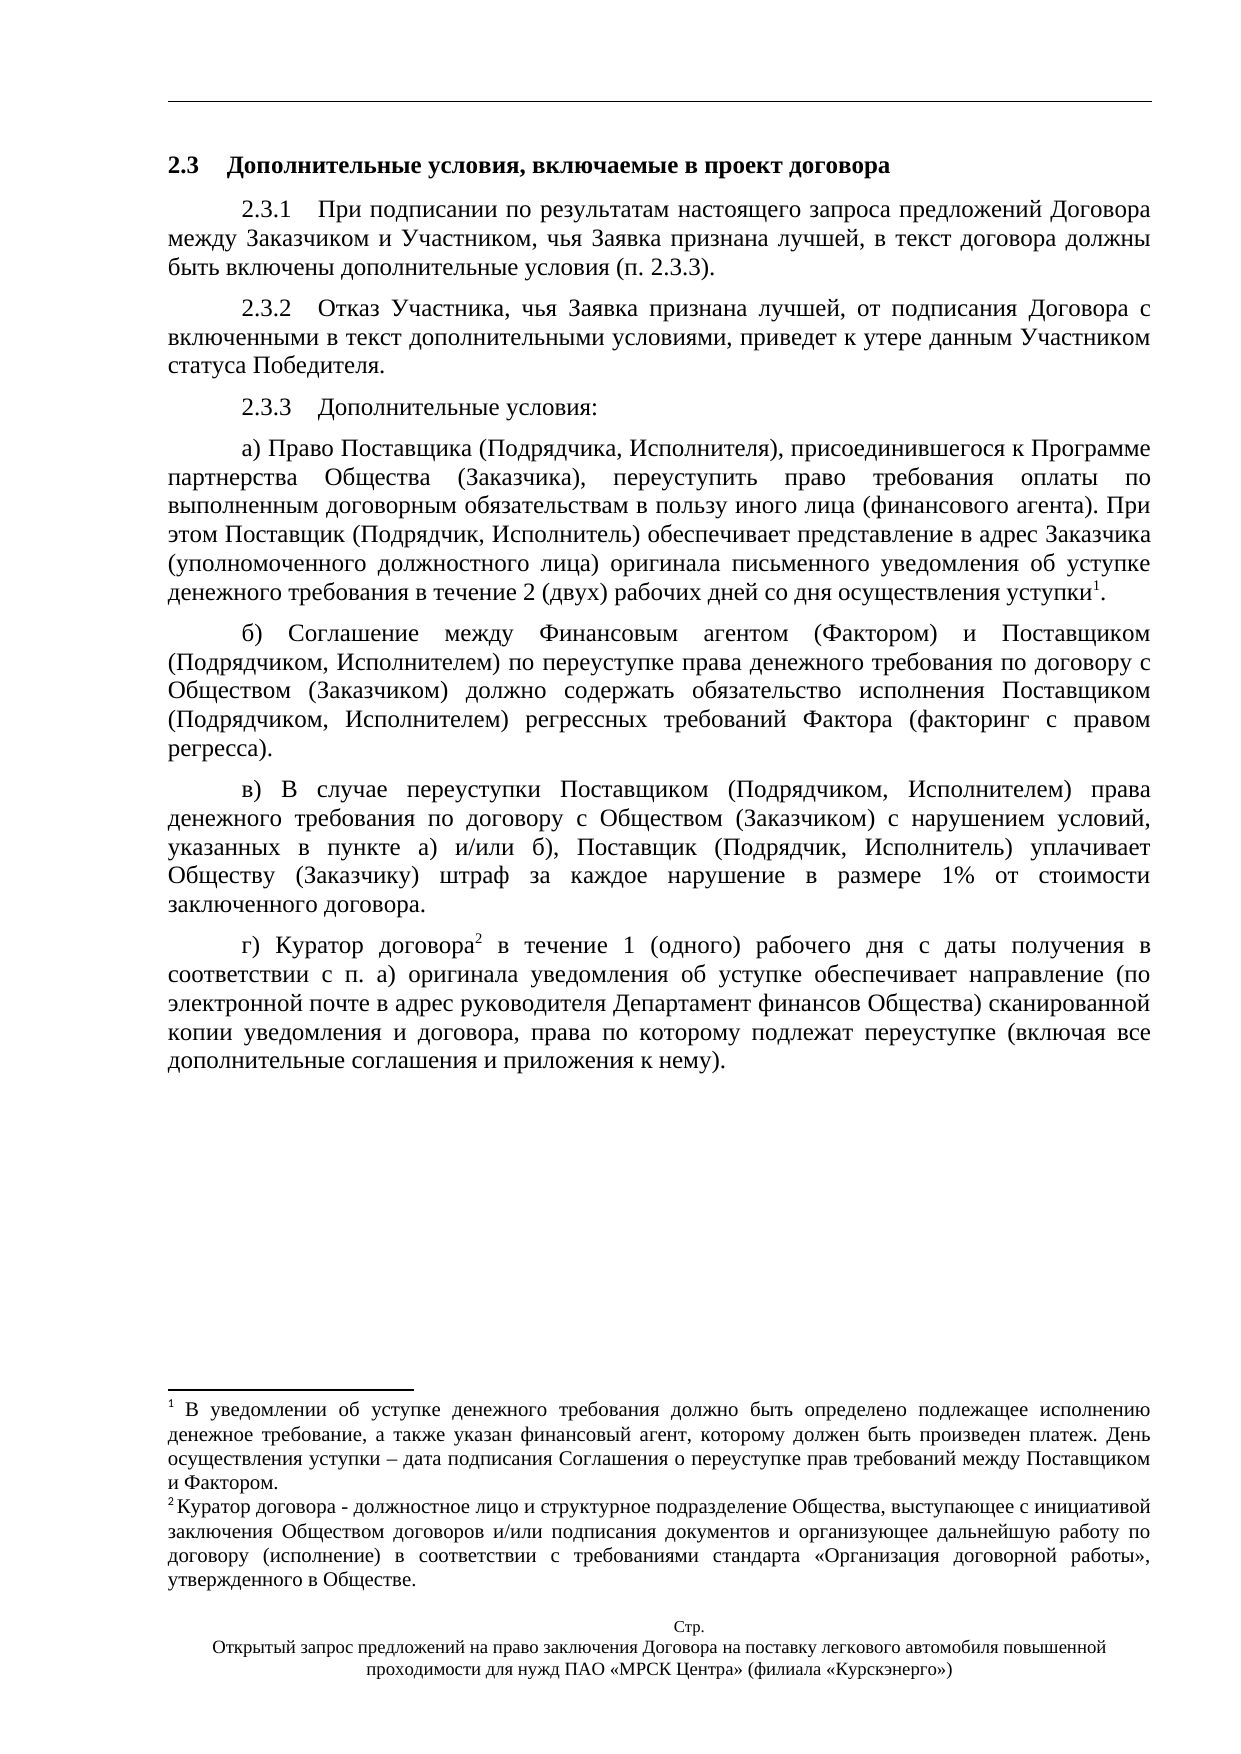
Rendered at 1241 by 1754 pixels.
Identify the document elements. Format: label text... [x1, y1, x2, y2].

subtitle При подписании по результатам настоящего запроса предложений Договора между Заказчиком и Участником, чья Заявка признана лучшей, в текст договора должны быть включены дополнительные условия (п. 2.3.3). [168, 194, 1152, 280]
subtitle Дополнительные условия: [168, 392, 1152, 420]
subtitle б) Соглашение между Финансовым агентом (Фактором) и Поставщиком (Подрядчиком, Исполнителем) по переуступке права денежного требования по договору с Обществом (Заказчиком) должно содержать обязательство исполнения Поставщиком (Подрядчиком, Исполнителем) регрессных требований Фактора (факторинг с правом регресса). [168, 618, 1152, 762]
subtitle в) В случае переуступки Поставщиком (Подрядчиком, Исполнителем) права денежного требования по договору с Обществом (Заказчиком) с нарушением условий, указанных в пункте а) и/или б), Поставщик (Подрядчик, Исполнитель) уплачивает Обществу (Заказчику) штраф за каждое нарушение в размере 1% от стоимости заключенного договора. [168, 774, 1152, 918]
subtitle г) Куратор договора в течение 1 (одного) рабочего дня с даты получения в соответствии с п. а) оригинала уведомления об уступке обеспечивает направление (по электронной почте в адрес руководителя Департамент финансов Общества) сканированной копии уведомления и договора, права по которому подлежат переуступке (включая все дополнительные соглашения и приложения к нему). [168, 930, 1152, 1074]
subtitle а) Право Поставщика (Подрядчика, Исполнителя), присоединившегося к Программе партнерства Общества (Заказчика), переуступить право требования оплаты по выполненным договорным обязательствам в пользу иного лица (финансового агента). При этом Поставщик (Подрядчик, Исполнитель) обеспечивает представление в адрес Заказчика (уполномоченного должностного лица) оригинала письменного уведомления об уступке денежного требования в течение 2 (двух) рабочих дней со дня осуществления уступки. [168, 433, 1152, 605]
subtitle Дополнительные условия, включаемые в проект договора [168, 150, 1152, 179]
subtitle Отказ Участника, чья Заявка признана лучшей, от подписания Договора с включенными в текст дополнительными условиями, приведет к утере данным Участником статуса Победителя. [168, 293, 1152, 379]
